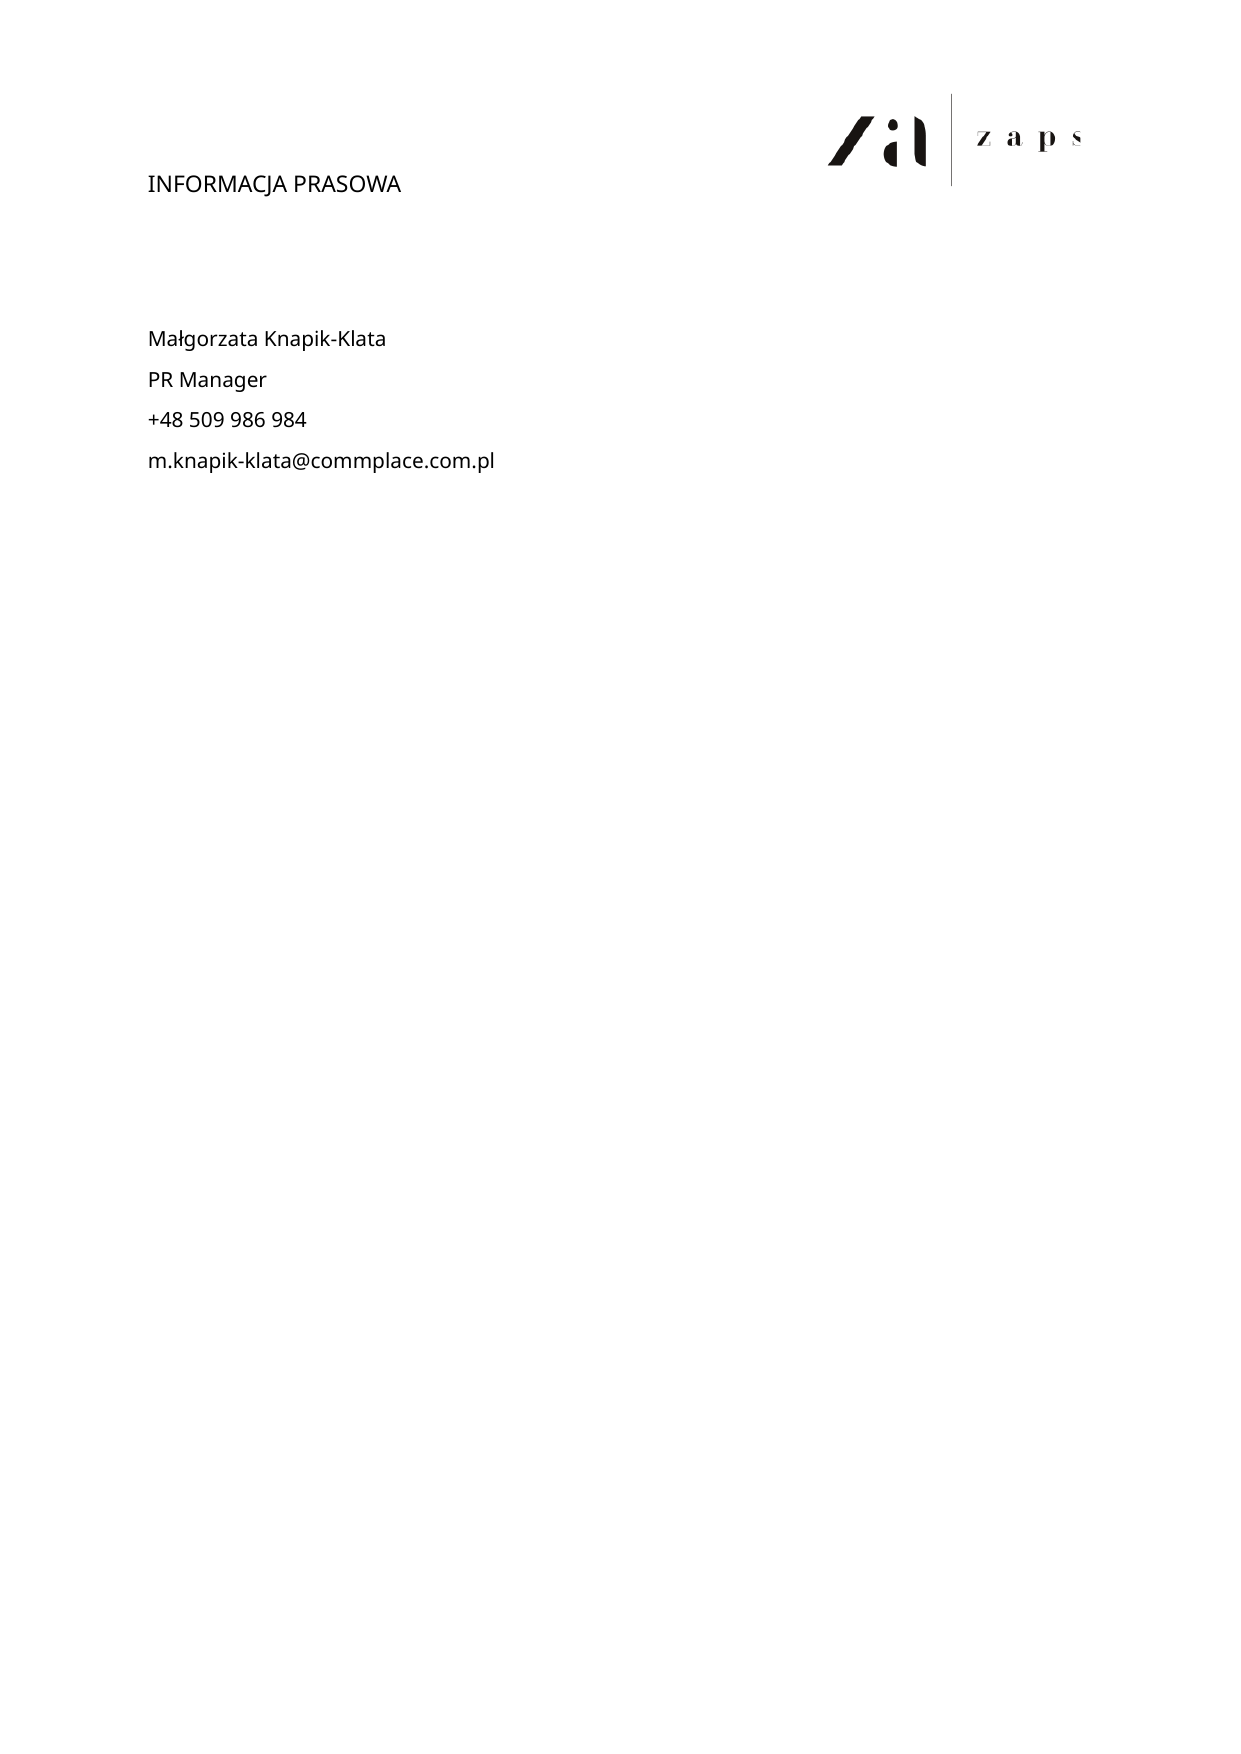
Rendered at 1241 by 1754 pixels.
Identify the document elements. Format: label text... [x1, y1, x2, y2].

text Małgorzata Knapik-Klata [148, 324, 1093, 352]
picture [827, 93, 1081, 187]
text PR Manager [148, 365, 1093, 393]
text +48 509 986 984 [148, 406, 1093, 434]
text m.knapik-klata@commplace.com.pl [148, 447, 1093, 475]
